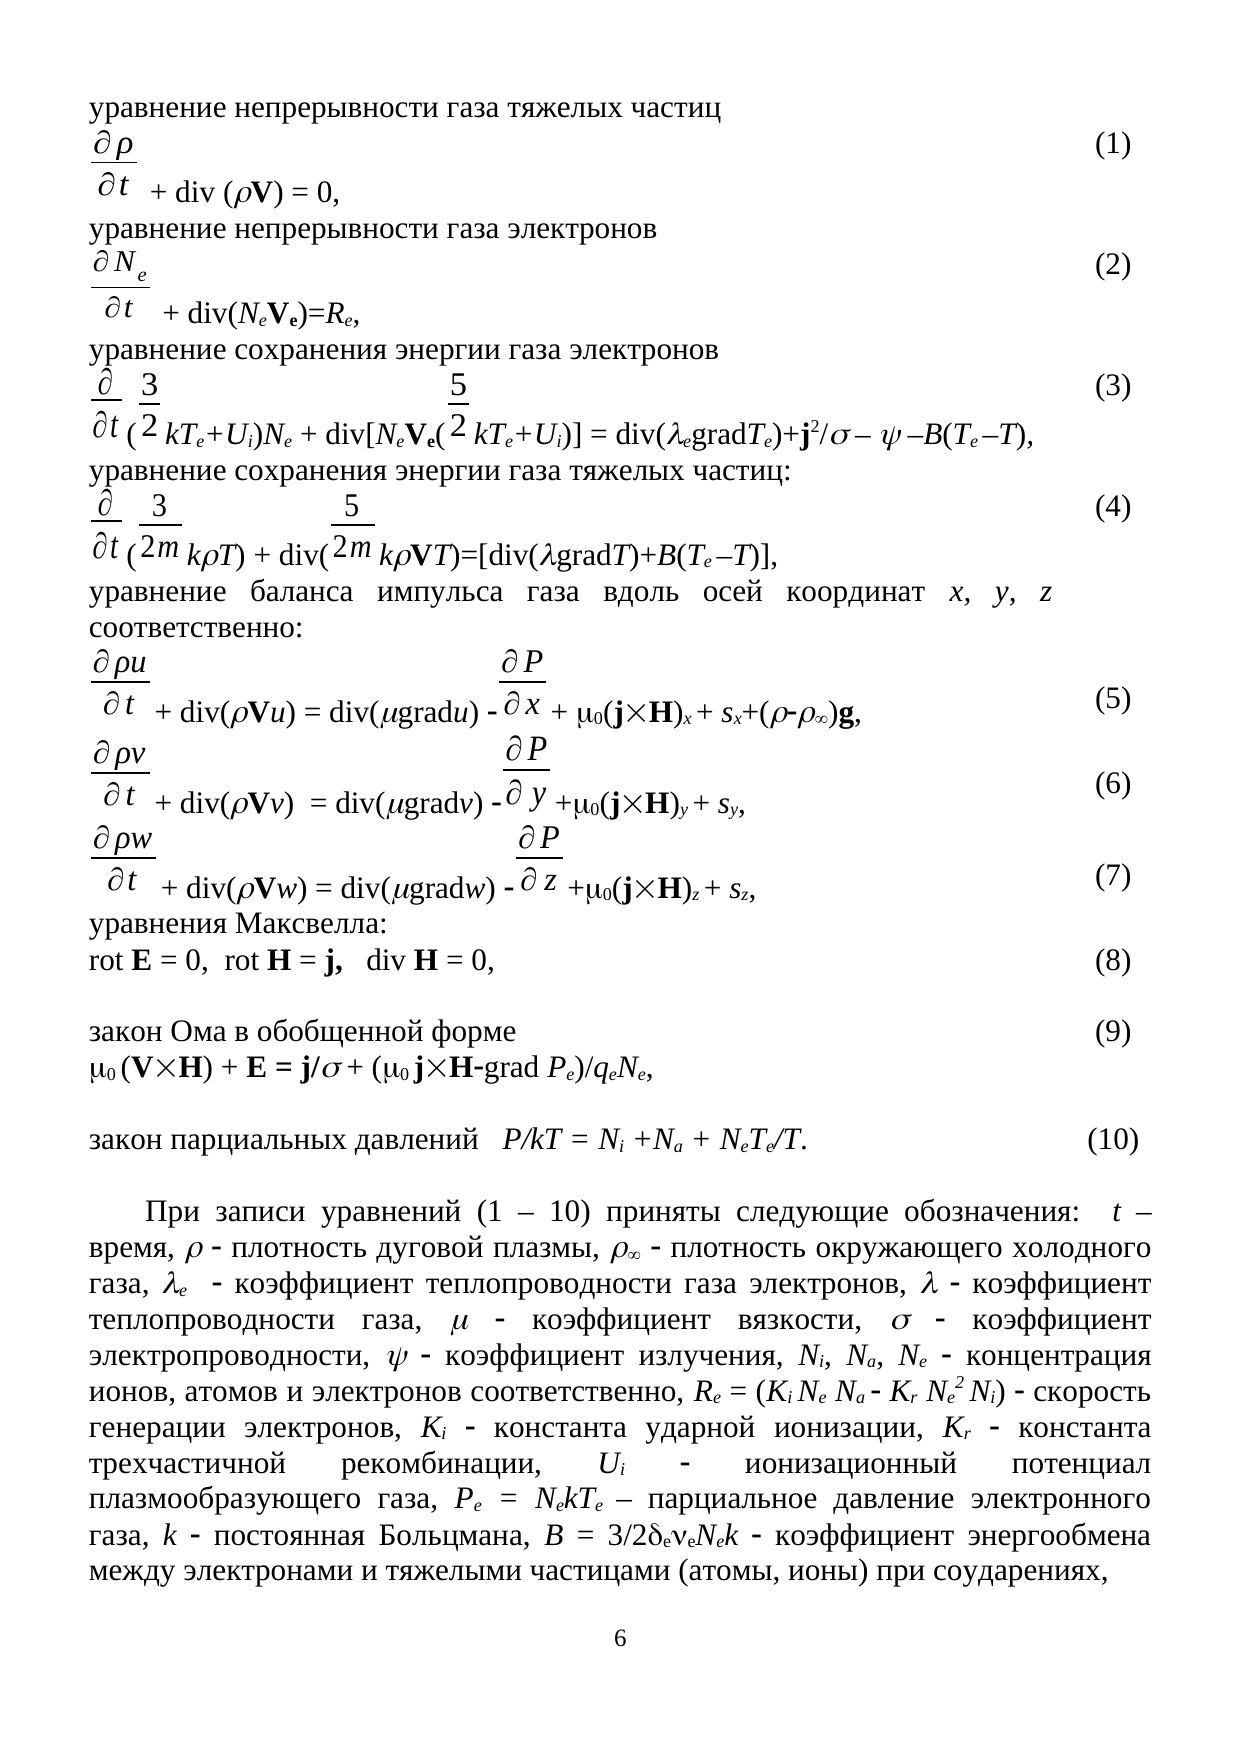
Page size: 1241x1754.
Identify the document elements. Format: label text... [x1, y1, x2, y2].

table_cell уравнение сохранения энергии газа электронов (kTe+Ui)Ne + div[NeVе(kTe+Ui)] = div(egradTe)+j2/ – –B(Te –T), [78, 330, 1063, 451]
table_cell (3) [1063, 330, 1163, 451]
table_cell (7) [1063, 820, 1163, 905]
table_cell закон парциальных давлений P/kT = Ni +Na + NeTe/T. [78, 1085, 1063, 1156]
table_cell (8) [1063, 905, 1163, 977]
table_cell (4) [1063, 451, 1163, 572]
table_cell уравнение баланса импульса газа вдоль осей координат x, y, z соответственно: + div(Vu) = div(gradu) + 0(jH)x + sx+()g, [78, 572, 1063, 729]
table_cell + div(Vw) = div(gradw) +0(jH)z + sz, [78, 820, 1063, 905]
table_cell уравнение сохранения энергии газа тяжелых частиц: (kT) + div(kVT)=[div(gradT)+B(Te –T)], [78, 451, 1063, 572]
table_header уравнение непрерывности газа тяжелых частиц + div (V) = 0, [78, 89, 1063, 209]
table_cell уравнения Максвелла: rot E = 0, rot H = j, div H = 0, [78, 905, 1063, 977]
table_cell закон Ома в обобщенной форме 0 (VH) + E = j/ + (0 jHgrad Pe)/qeNe, [78, 977, 1063, 1084]
table_cell уравнение непрерывности газа электронов + div(NeVе)=Re, [78, 210, 1063, 330]
table_cell + div(Vv) = div(gradv) +0(jH)y + sy, [78, 729, 1063, 820]
table_cell (10) [1063, 1085, 1163, 1156]
table_cell (2) [1063, 210, 1163, 330]
table_header (1) [1063, 89, 1163, 209]
text При записи уравнений (1 – 10) приняты следующие обозначения: t – время, плотность дуговой плазмы, плотность окружающего холодного газа, e коэффициент теплопроводности газа электронов, коэффициент теплопроводности газа, коэффициент вязкости, коэффициент электропроводности, коэффициент излучения, Ni, Na, Ne концентрация ионов, атомов и электронов соответственно, Re = (Ki Ne Na Kr Ne2 Ni) скорость генерации электронов, Кi константа ударной ионизации, Kr константа трехчастичной рекомбинации, Ui ионизационный потенциал плазмообразующего газа, Pe = NekTe – парциальное давление электронного газа, k постоянная Больцмана, B = 3/2eeNek коэффициент энергообмена между электронами и тяжелыми частицами (атомы, ионы) при соударениях, [89, 1192, 1152, 1588]
table_cell (9) [1063, 977, 1163, 1084]
table_cell (5) [1063, 572, 1163, 729]
table_cell (6) [1063, 729, 1163, 820]
